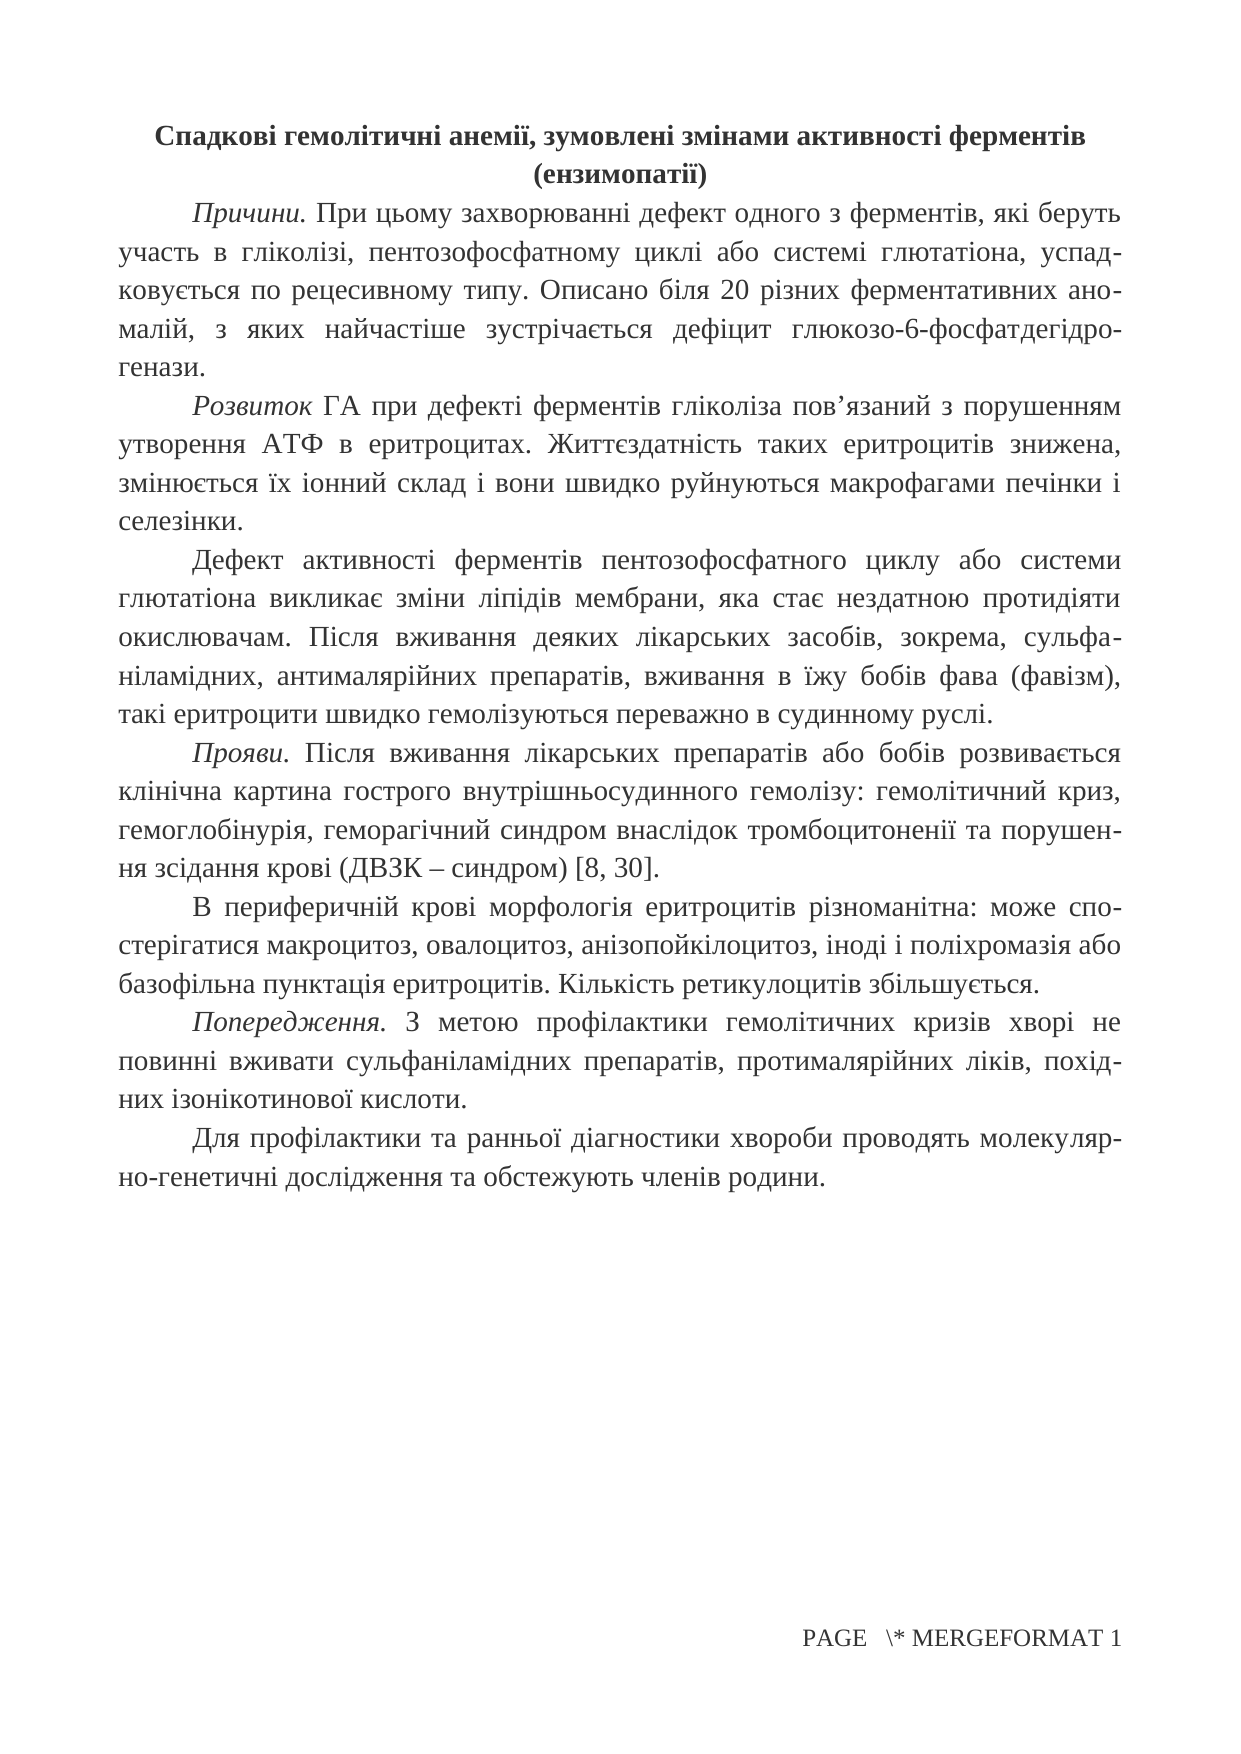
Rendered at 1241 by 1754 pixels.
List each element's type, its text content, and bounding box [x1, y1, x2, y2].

text Причини. При цьому захворюванні дефект одного з ферментів, які беруть участь в гліколізі, пентозофосфатному циклі або системі глютатіона, успадковується по рецесивному типу. Описано біля 20 різних ферментативних аномалій, з яких найчастіше зустрічається дефіцит глюкозо-6-фосфатдегідрогенази. [118, 195, 1122, 383]
text Дефект активності ферментів пентозофосфатного циклу або системи глютатіона викликає зміни ліпідів мембрани, яка стає нездатною протидіяти окислювачам. Після вживання деяких лікарських засобів, зокрема, сульфаніламідних, антималярійних препаратів, вживання в їжу бобів фава (фавізм), такі еритроцити швидко гемолізуються переважно в судинному руслі. [118, 542, 1122, 730]
text Для профілактики та ранньої діагностики хвороби проводять молекулярно-генетичні дослідження та обстежують членів родини. [118, 1120, 1122, 1192]
text Спадкові гемолітичні анемії, зумовлені змінами активності ферментів (ензимопатії) [118, 118, 1122, 190]
text В периферичній крові морфологія еритроцитів різноманітна: може спостерігатися макроцитоз, овалоцитоз, анізопойкілоцитоз, іноді і поліхромазія або базофільна пунктація еритроцитів. Кількість ретикулоцитів збільшується. [118, 889, 1122, 999]
text Прояви. Після вживання лікарських препаратів або бобів розвивається клінічна картина гострого внутрішньосудинного гемолізу: гемолітичний криз, гемоглобінурія, геморагічний синдром внаслідок тромбоцитоненії та порушення зсідання крові (ДВЗК – синдром) [8, 30]. [118, 735, 1122, 884]
text Попередження. З метою профілактики гемолітичних кризів хворі не повинні вживати сульфаніламідних препаратів, протималярійних ліків, похідних ізонікотинової кислоти. [118, 1004, 1122, 1115]
text Розвиток ГА при дефекті ферментів гліколіза пов’язаний з порушенням утворення АТФ в еритроцитах. Життєздатність таких еритроцитів знижена, змінюється їх іонний склад і вони швидко руйнуються макрофагами печінки і селезінки. [118, 388, 1122, 537]
